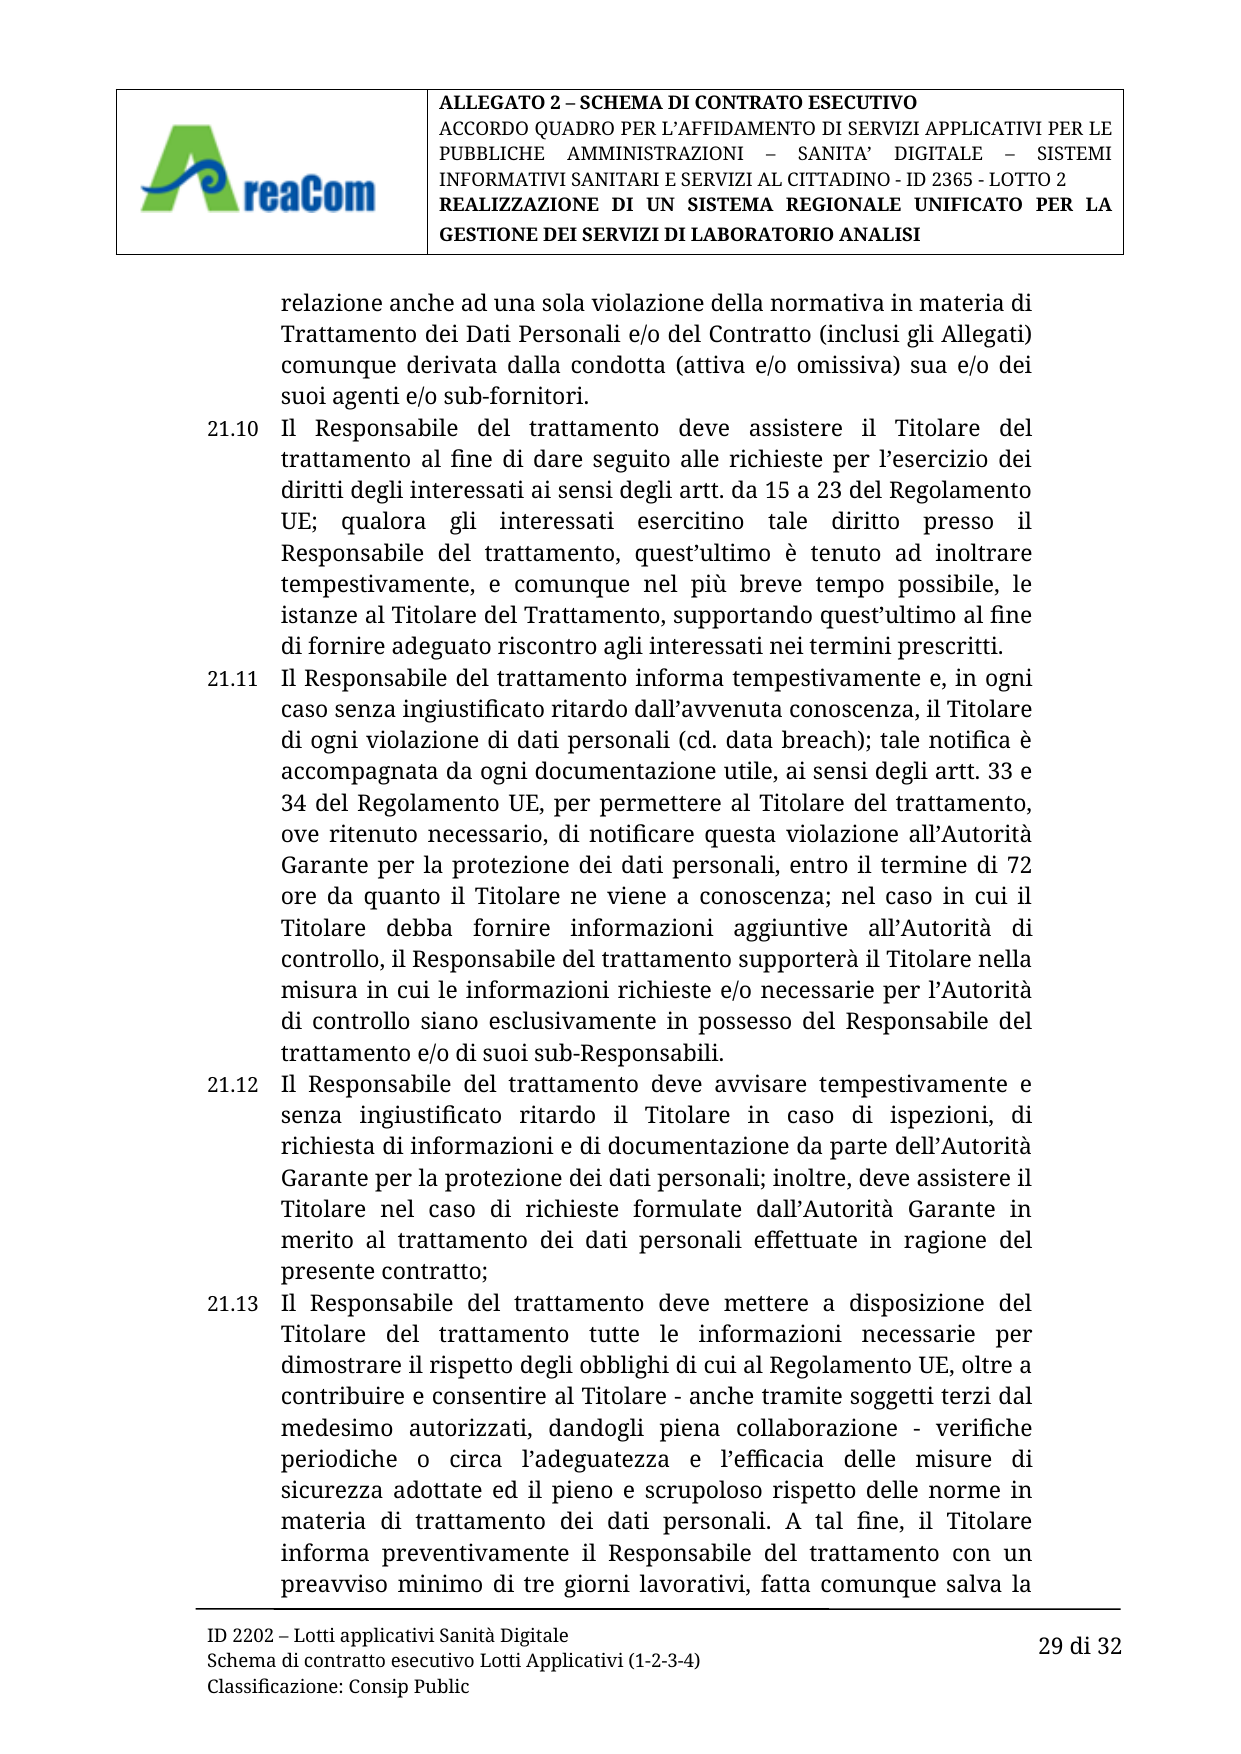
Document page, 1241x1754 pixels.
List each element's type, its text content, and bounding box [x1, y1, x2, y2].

text Il Responsabile del trattamento deve assistere il Titolare del trattamento al fine di dare seguito alle richieste per l’esercizio dei diritti degli interessati ai sensi degli artt. da 15 a 23 del Regolamento UE; qualora gli interessati esercitino tale diritto presso il Responsabile del trattamento, quest’ultimo è tenuto ad inoltrare tempestivamente, e comunque nel più breve tempo possibile, le istanze al Titolare del Trattamento, supportando quest’ultimo al fine di fornire adeguato riscontro agli interessati nei termini prescritti. [207, 411, 1033, 661]
picture [127, 123, 381, 213]
text Il Responsabile del trattamento deve avvisare tempestivamente e senza ingiustificato ritardo il Titolare in caso di ispezioni, di richiesta di informazioni e di documentazione da parte dell’Autorità Garante per la protezione dei dati personali; inoltre, deve assistere il Titolare nel caso di richieste formulate dall’Autorità Garante in merito al trattamento dei dati personali effettuate in ragione del presente contratto; [207, 1067, 1033, 1286]
text Il Responsabile del trattamento informa tempestivamente e, in ogni caso senza ingiustificato ritardo dall’avvenuta conoscenza, il Titolare di ogni violazione di dati personali (cd. data breach); tale notifica è accompagnata da ogni documentazione utile, ai sensi degli artt. 33 e 34 del Regolamento UE, per permettere al Titolare del trattamento, ove ritenuto necessario, di notificare questa violazione all’Autorità Garante per la protezione dei dati personali, entro il termine di 72 ore da quanto il Titolare ne viene a conoscenza; nel caso in cui il Titolare debba fornire informazioni aggiuntive all’Autorità di controllo, il Responsabile del trattamento supporterà il Titolare nella misura in cui le informazioni richieste e/o necessarie per l’Autorità di controllo siano esclusivamente in possesso del Responsabile del trattamento e/o di suoi sub-Responsabili. [207, 661, 1033, 1067]
